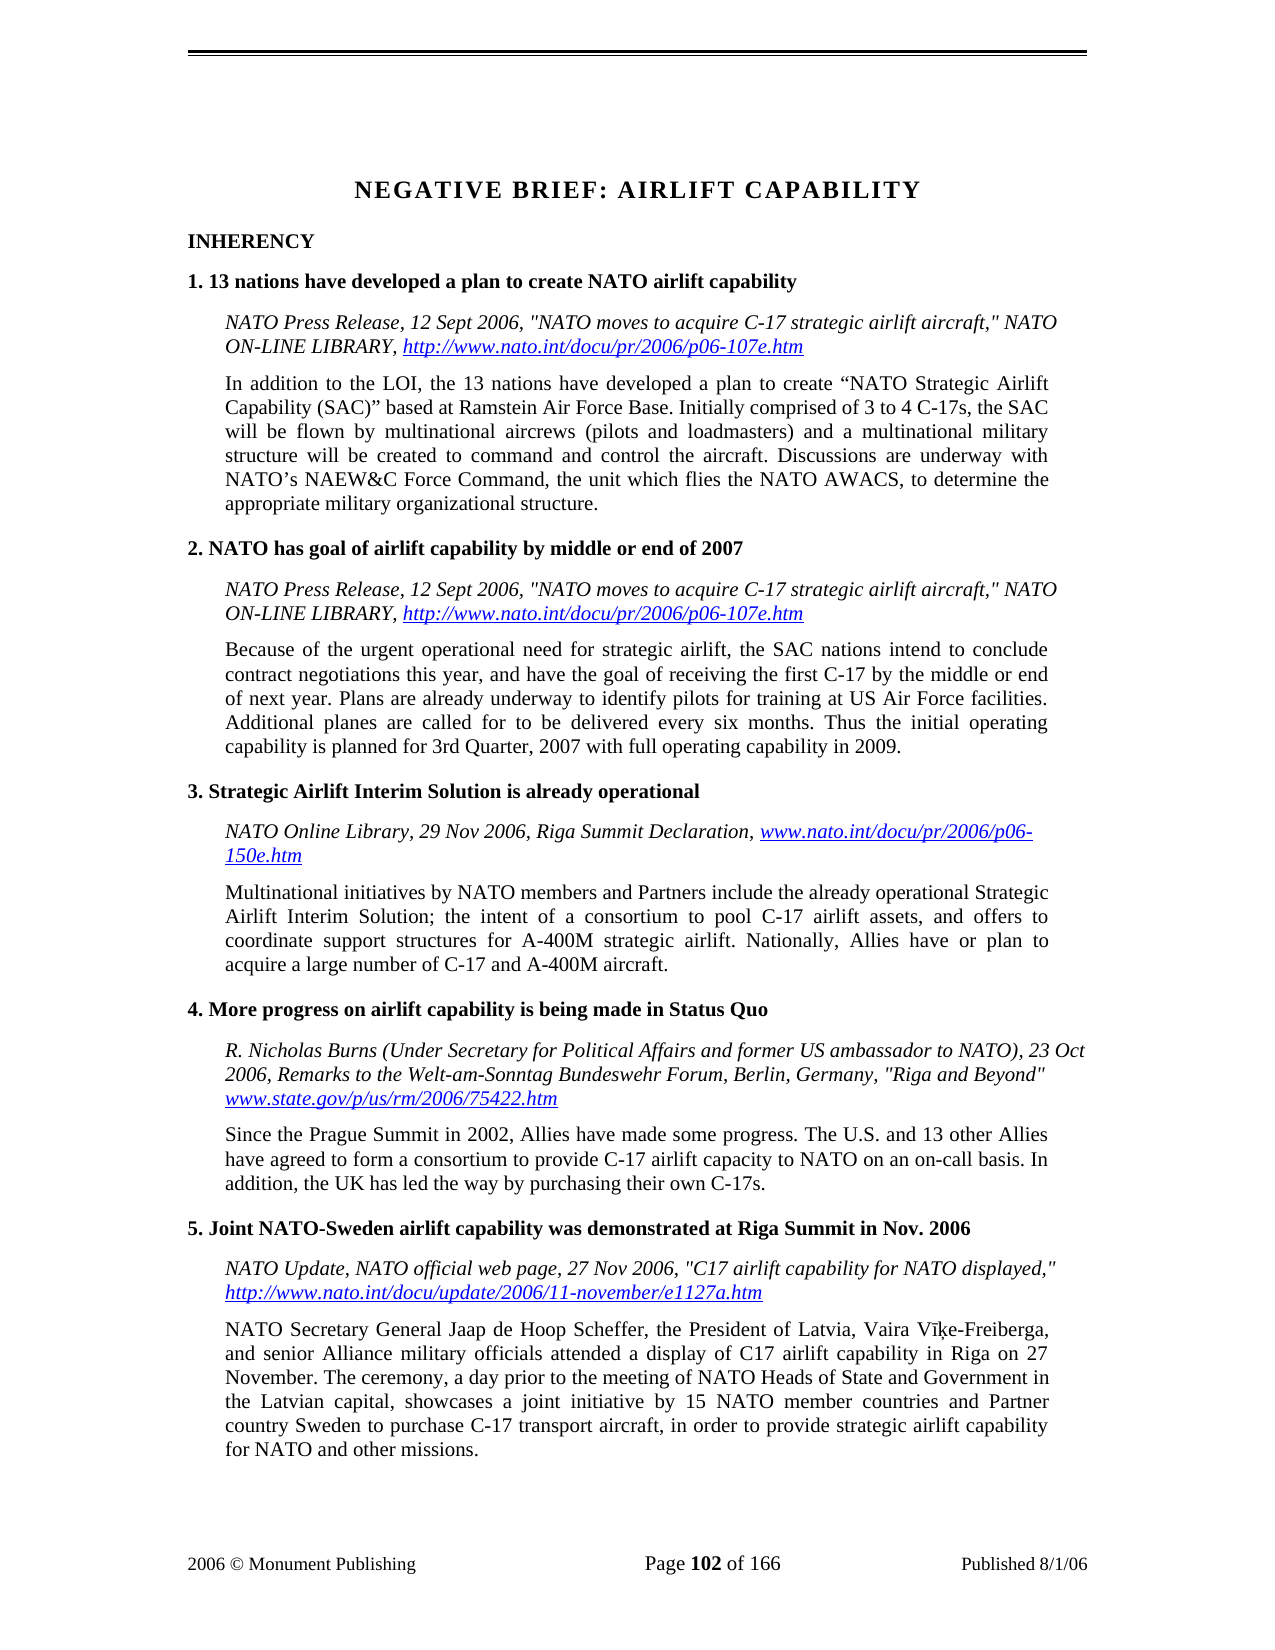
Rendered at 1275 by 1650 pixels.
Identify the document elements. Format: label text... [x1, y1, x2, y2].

text INHERENCY [187, 229, 1087, 253]
title NEGATIVE BRIEF: AIRLIFT CAPABILITY [187, 175, 1087, 204]
text 1. 13 nations have developed a plan to create NATO airlift capability [187, 269, 1087, 293]
text Since the Prague Summit in 2002, Allies have made some progress. The U.S. and 13 other Allies have agreed to form a consortium to provide C-17 airlift capacity to NATO on an on-call basis. In addition, the UK has led the way by purchasing their own C-17s. [225, 1122, 1050, 1194]
text Multinational initiatives by NATO members and Partners include the already operational Strategic Airlift Interim Solution; the intent of a consortium to pool C-17 airlift assets, and offers to coordinate support structures for A-400M strategic airlift. Nationally, Allies have or plan to acquire a large number of C-17 and A-400M aircraft. [225, 880, 1050, 976]
text 2. NATO has goal of airlift capability by middle or end of 2007 [187, 536, 1087, 560]
text NATO Secretary General Jaap de Hoop Scheffer, the President of Latvia, Vaira Vīķe-Freiberga, and senior Alliance military officials attended a display of C17 airlift capability in Riga on 27 November. The ceremony, a day prior to the meeting of NATO Heads of State and Government in the Latvian capital, showcases a joint initiative by 15 NATO member countries and Partner country Sweden to purchase C-17 transport aircraft, in order to provide strategic airlift capability for NATO and other missions. [225, 1317, 1050, 1461]
text R. Nicholas Burns (Under Secretary for Political Affairs and former US ambassador to NATO), 23 Oct 2006, Remarks to the Welt-am-Sonntag Bundeswehr Forum, Berlin, Germany, "Riga and Beyond" www.state.gov/p/us/rm/2006/75422.htm [225, 1038, 1087, 1110]
text Because of the urgent operational need for strategic airlift, the SAC nations intend to conclude contract negotiations this year, and have the goal of receiving the first C-17 by the middle or end of next year. Plans are already underway to identify pilots for training at US Air Force facilities. Additional planes are called for to be delivered every six months. Thus the initial operating capability is planned for 3rd Quarter, 2007 with full operating capability in 2009. [225, 637, 1050, 758]
text 4. More progress on airlift capability is being made in Status Quo [187, 997, 1087, 1021]
text 3. Strategic Airlift Interim Solution is already operational [187, 778, 1087, 803]
text In addition to the LOI, the 13 nations have developed a plan to create “NATO Strategic Airlift Capability (SAC)” based at Ramstein Air Force Base. Initially comprised of 3 to 4 C-17s, the SAC will be flown by multinational aircrews (pilots and loadmasters) and a multinational military structure will be created to command and control the aircraft. Discussions are underway with NATO’s NAEW&C Force Command, the unit which flies the NATO AWACS, to determine the appropriate military organizational structure. [225, 371, 1050, 515]
text NATO Online Library, 29 Nov 2006, Riga Summit Declaration, www.nato.int/docu/pr/2006/p06-150e.htm [225, 819, 1087, 867]
text NATO Update, NATO official web page, 27 Nov 2006, "C17 airlift capability for NATO displayed," http://www.nato.int/docu/update/2006/11-november/e1127a.htm [225, 1256, 1087, 1304]
text NATO Press Release, 12 Sept 2006, "NATO moves to acquire C-17 strategic airlift aircraft," NATO ON-LINE LIBRARY, http://www.nato.int/docu/pr/2006/p06-107e.htm [225, 310, 1087, 358]
text NATO Press Release, 12 Sept 2006, "NATO moves to acquire C-17 strategic airlift aircraft," NATO ON-LINE LIBRARY, http://www.nato.int/docu/pr/2006/p06-107e.htm [225, 577, 1087, 625]
text 5. Joint NATO-Sweden airlift capability was demonstrated at Riga Summit in Nov. 2006 [187, 1215, 1087, 1239]
